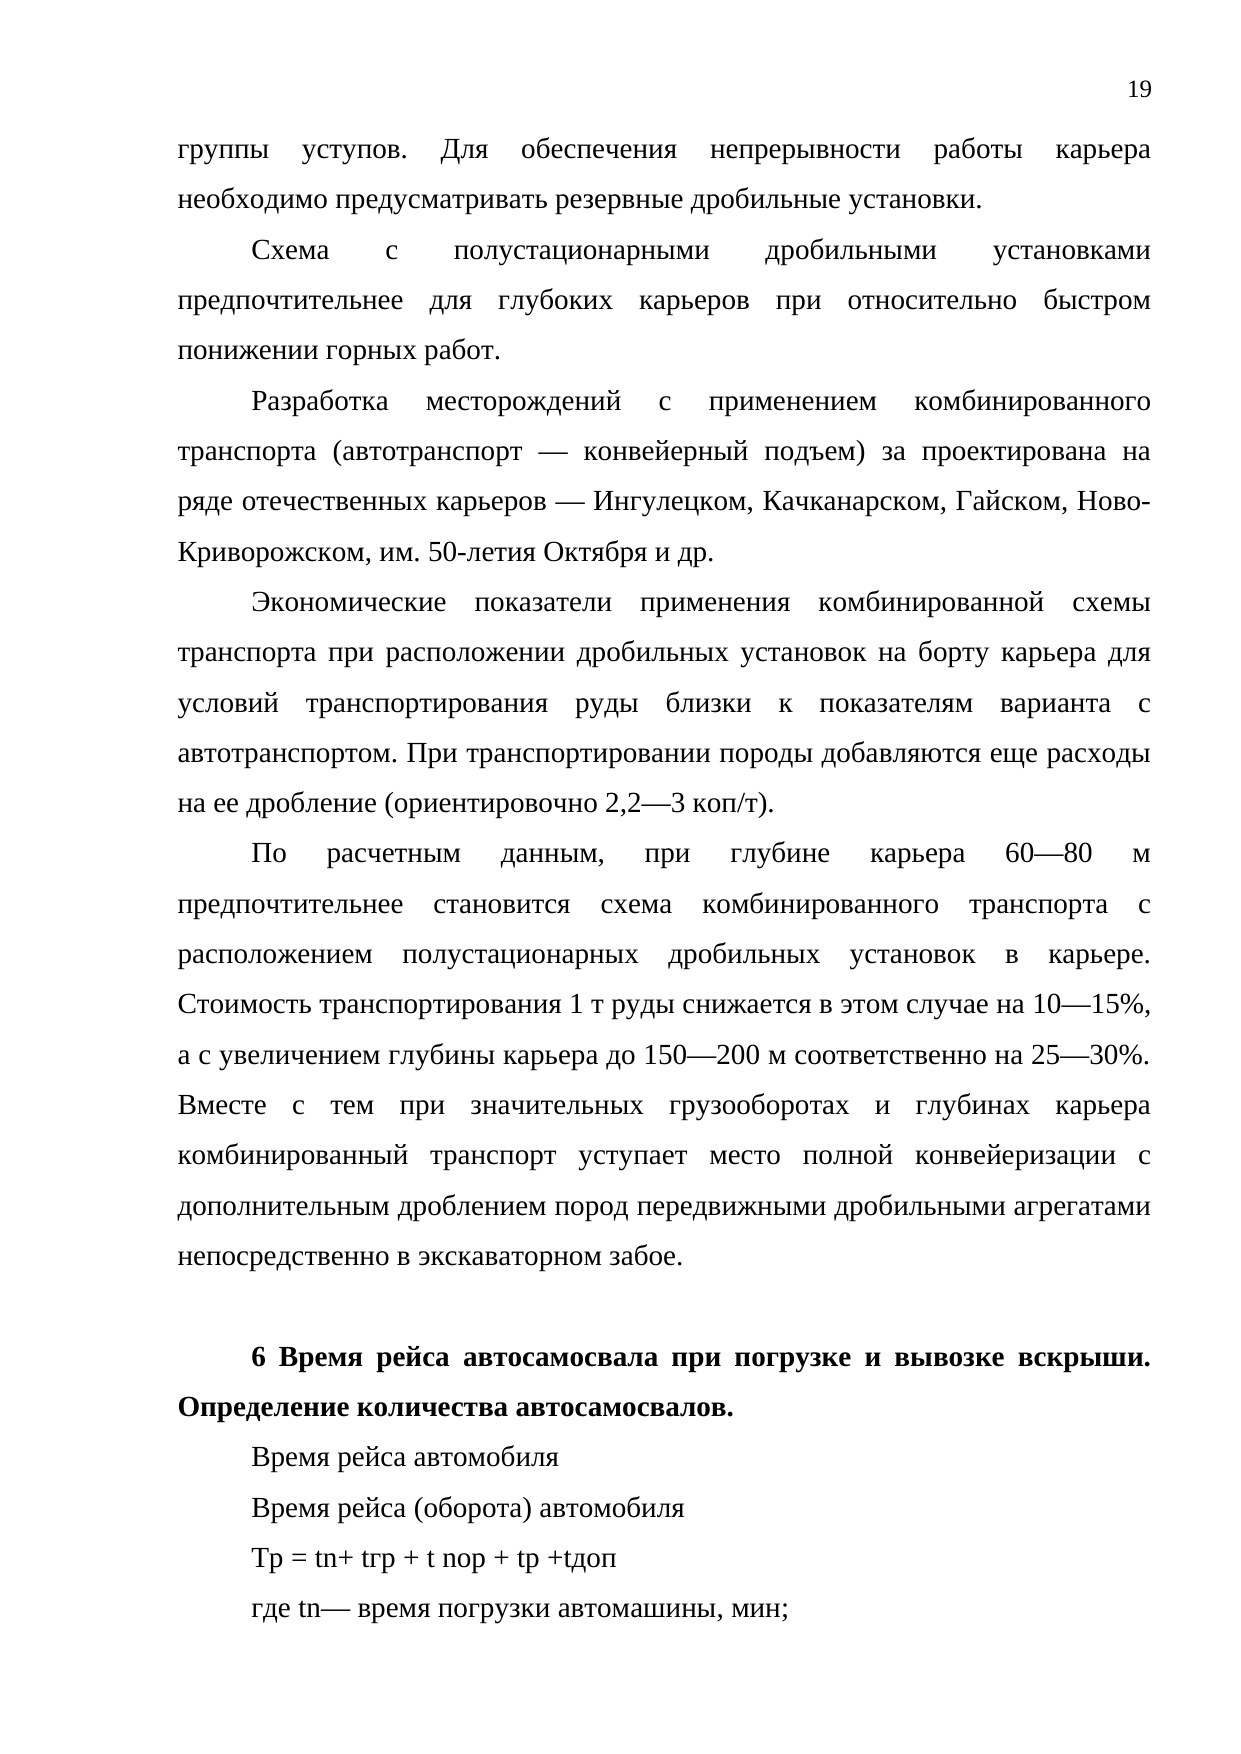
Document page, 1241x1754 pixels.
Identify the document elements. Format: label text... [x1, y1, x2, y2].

text Схема с полустационарными дробильными установками предпочтительнее для глубоких карьеров при относительно быстром понижении горных работ. [177, 232, 1152, 366]
text Время рейса (оборота) автомобиля [177, 1490, 1152, 1523]
text Время рейса автомобиля [177, 1439, 1152, 1473]
text Экономические показатели применения комбинированной схемы транспорта при расположении дробильных установок на борту карьера для условий транспортирования руды близки к показателям варианта с автотранспортом. При транспортировании породы добавляются еще расходы на ее дробление (ориентировочно 2,2—3 коп/т). [177, 584, 1152, 819]
text где tn— время погрузки автомашины, мин; [177, 1590, 1152, 1624]
text Tp = tn+ tгр + t nop + tp +tдоп [177, 1540, 1152, 1573]
text Разработка месторождений с применением комбинированного транспорта (автотранспорт — конвейерный подъем) за проектирована на ряде отечественных карьеров — Ингулецком, Качканарском, Гайском, Ново-Криворожском, им. 50-летия Октября и др. [177, 383, 1152, 567]
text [177, 131, 1152, 215]
text 6 Время рейса автосамосвала при погрузке и вывозке вскрыши. Определение количества автосамосвалов. [177, 1339, 1152, 1423]
text По расчетным данным, при глубине карьера 60—80 м предпочтительнее становится схема комбинированного транспорта с расположением полустационарных дробильных установок в карьере. Стоимость транспортирования 1 т руды снижается в этом случае на 10—15%, а с увеличением глубины карьера до 150—200 м соответственно на 25—30%. Вместе с тем при значительных грузооборотах и глубинах карьера комбинированный транспорт уступает место полной конвейеризации с дополнительным дроблением пород передвижными дробильными агрегатами непосредственно в экскаваторном забое. [177, 836, 1152, 1272]
